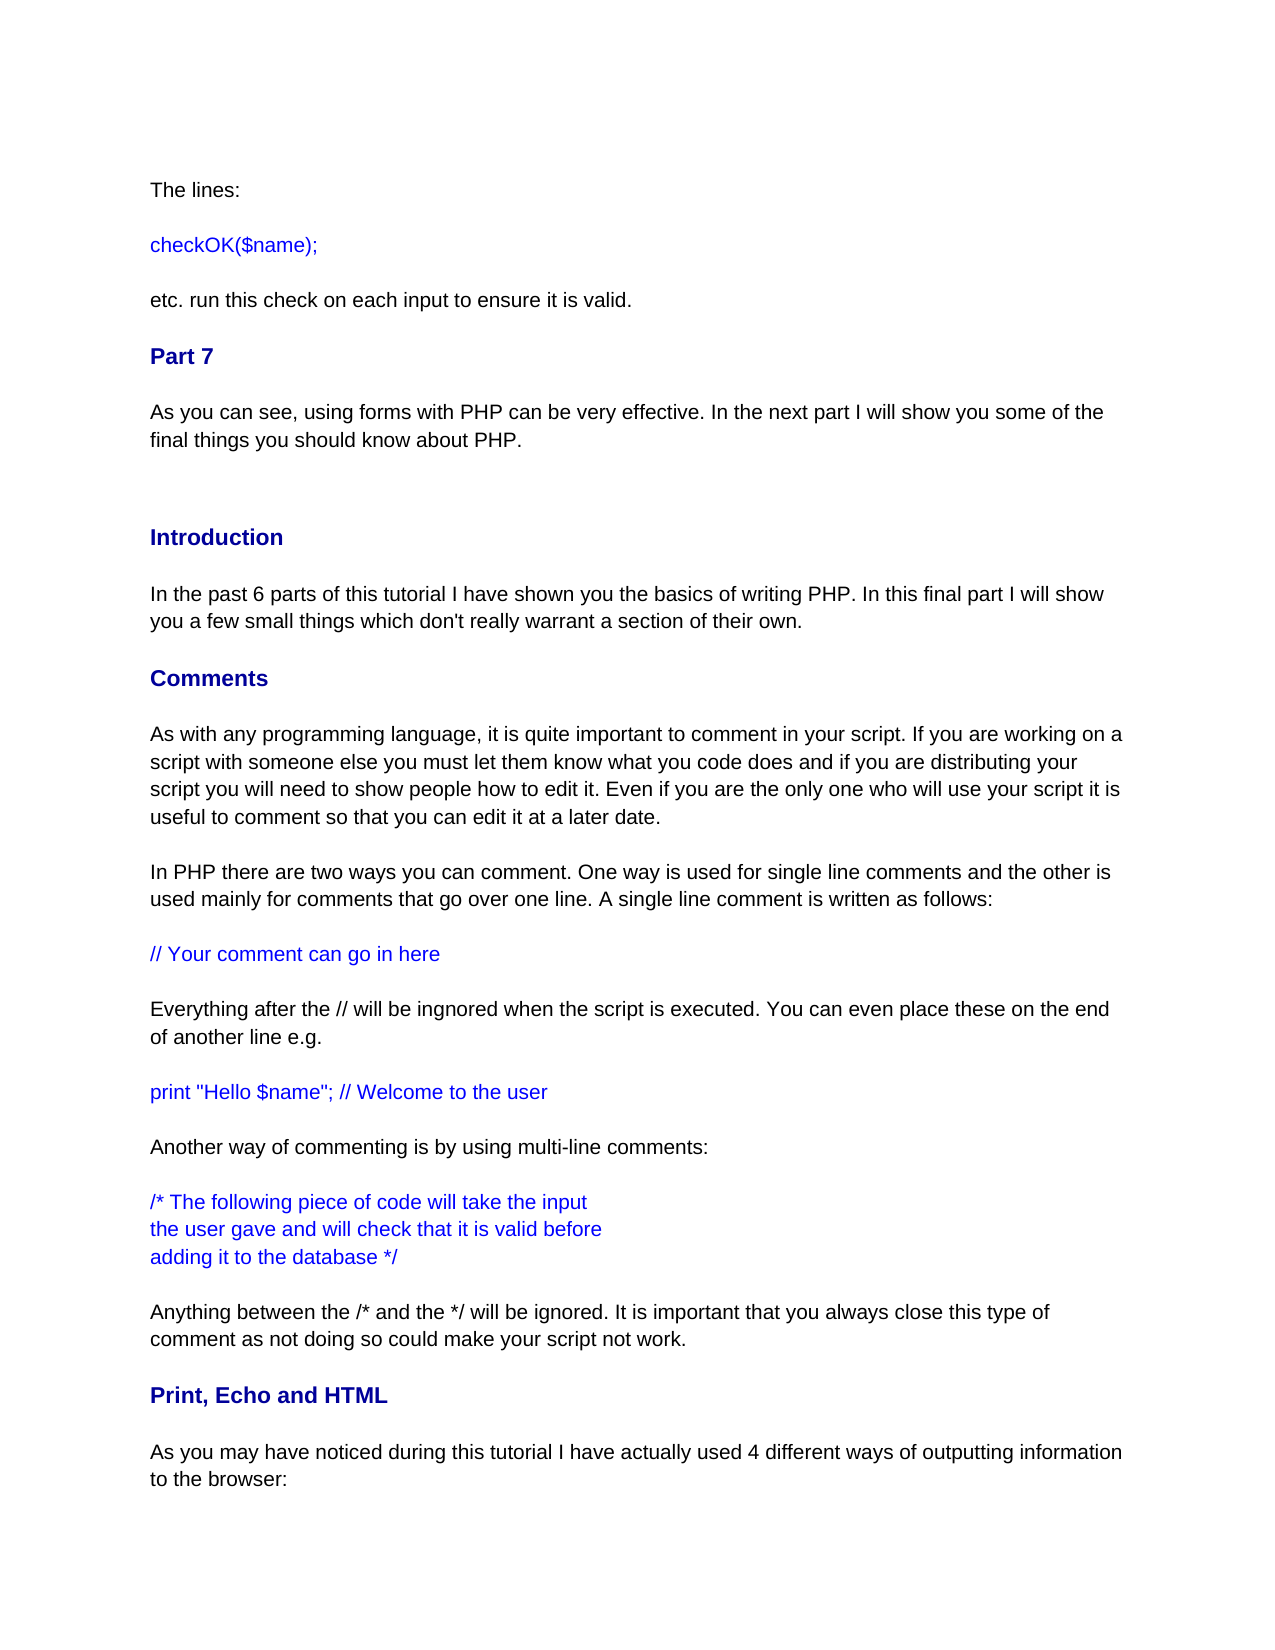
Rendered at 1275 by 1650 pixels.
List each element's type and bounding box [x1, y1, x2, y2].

text [150, 150, 1125, 452]
text [150, 524, 1125, 1491]
